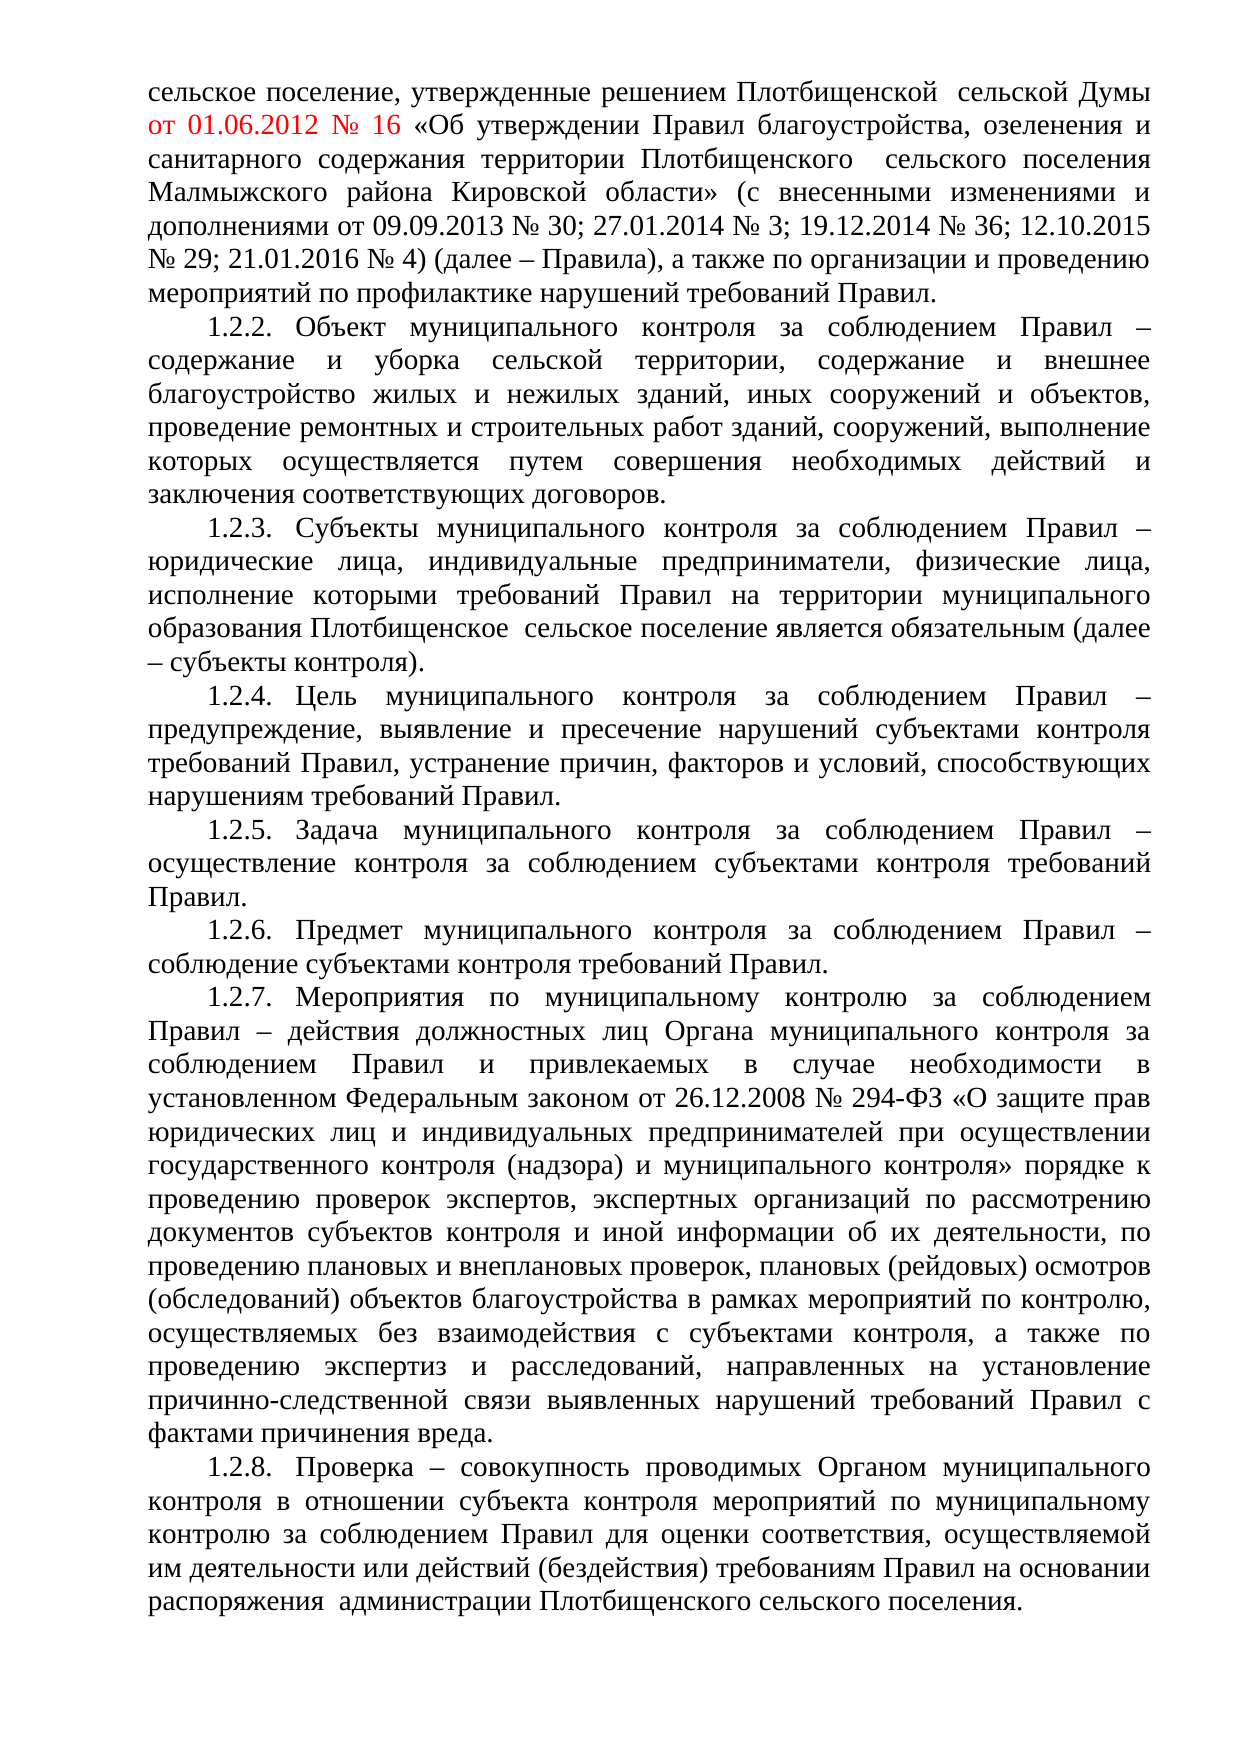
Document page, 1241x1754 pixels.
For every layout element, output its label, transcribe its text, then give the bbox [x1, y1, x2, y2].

text 1.2.2. Объект муниципального контроля за соблюдением Правил – содержание и уборка сельской территории, содержание и внешнее благоустройство жилых и нежилых зданий, иных сооружений и объектов, проведение ремонтных и строительных работ зданий, сооружений, выполнение которых осуществляется путем совершения необходимых действий и заключения соответствующих договоров. [148, 309, 1152, 510]
text 1.2.3. Субъекты муниципального контроля за соблюдением Правил – юридические лица, индивидуальные предприниматели, физические лица, исполнение которыми требований Правил на территории муниципального образования Плотбищенское сельское поселение является обязательным (далее – субъекты контроля). [148, 510, 1152, 678]
text 1.2.6. Предмет муниципального контроля за соблюдением Правил – соблюдение субъектами контроля требований Правил. [148, 912, 1152, 979]
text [148, 74, 1152, 309]
text 1.2.8. Проверка – совокупность проводимых Органом муниципального контроля в отношении субъекта контроля мероприятий по муниципальному контролю за соблюдением Правил для оценки соответствия, осуществляемой им деятельности или действий (бездействия) требованиям Правил на основании распоряжения администрации Плотбищенского сельского поселения. [148, 1449, 1152, 1617]
text 1.2.7. Мероприятия по муниципальному контролю за соблюдением Правил – действия должностных лиц Органа муниципального контроля за соблюдением Правил и привлекаемых в случае необходимости в установленном Федеральным законом от 26.12.2008 № 294-ФЗ «О защите прав юридических лиц и индивидуальных предпринимателей при осуществлении государственного контроля (надзора) и муниципального контроля» порядке к проведению проверок экспертов, экспертных организаций по рассмотрению документов субъектов контроля и иной информации об их деятельности, по проведению плановых и внеплановых проверок, плановых (рейдовых) осмотров (обследований) объектов благоустройства в рамках мероприятий по контролю, осуществляемых без взаимодействия с субъектами контроля, а также по проведению экспертиз и расследований, направленных на установление причинно-следственной связи выявленных нарушений требований Правил с фактами причинения вреда. [148, 979, 1152, 1449]
text 1.2.5. Задача муниципального контроля за соблюдением Правил – осуществление контроля за соблюдением субъектами контроля требований Правил. [148, 812, 1152, 912]
text 1.2.4. Цель муниципального контроля за соблюдением Правил – предупреждение, выявление и пресечение нарушений субъектами контроля требований Правил, устранение причин, факторов и условий, способствующих нарушениям требований Правил. [148, 678, 1152, 812]
